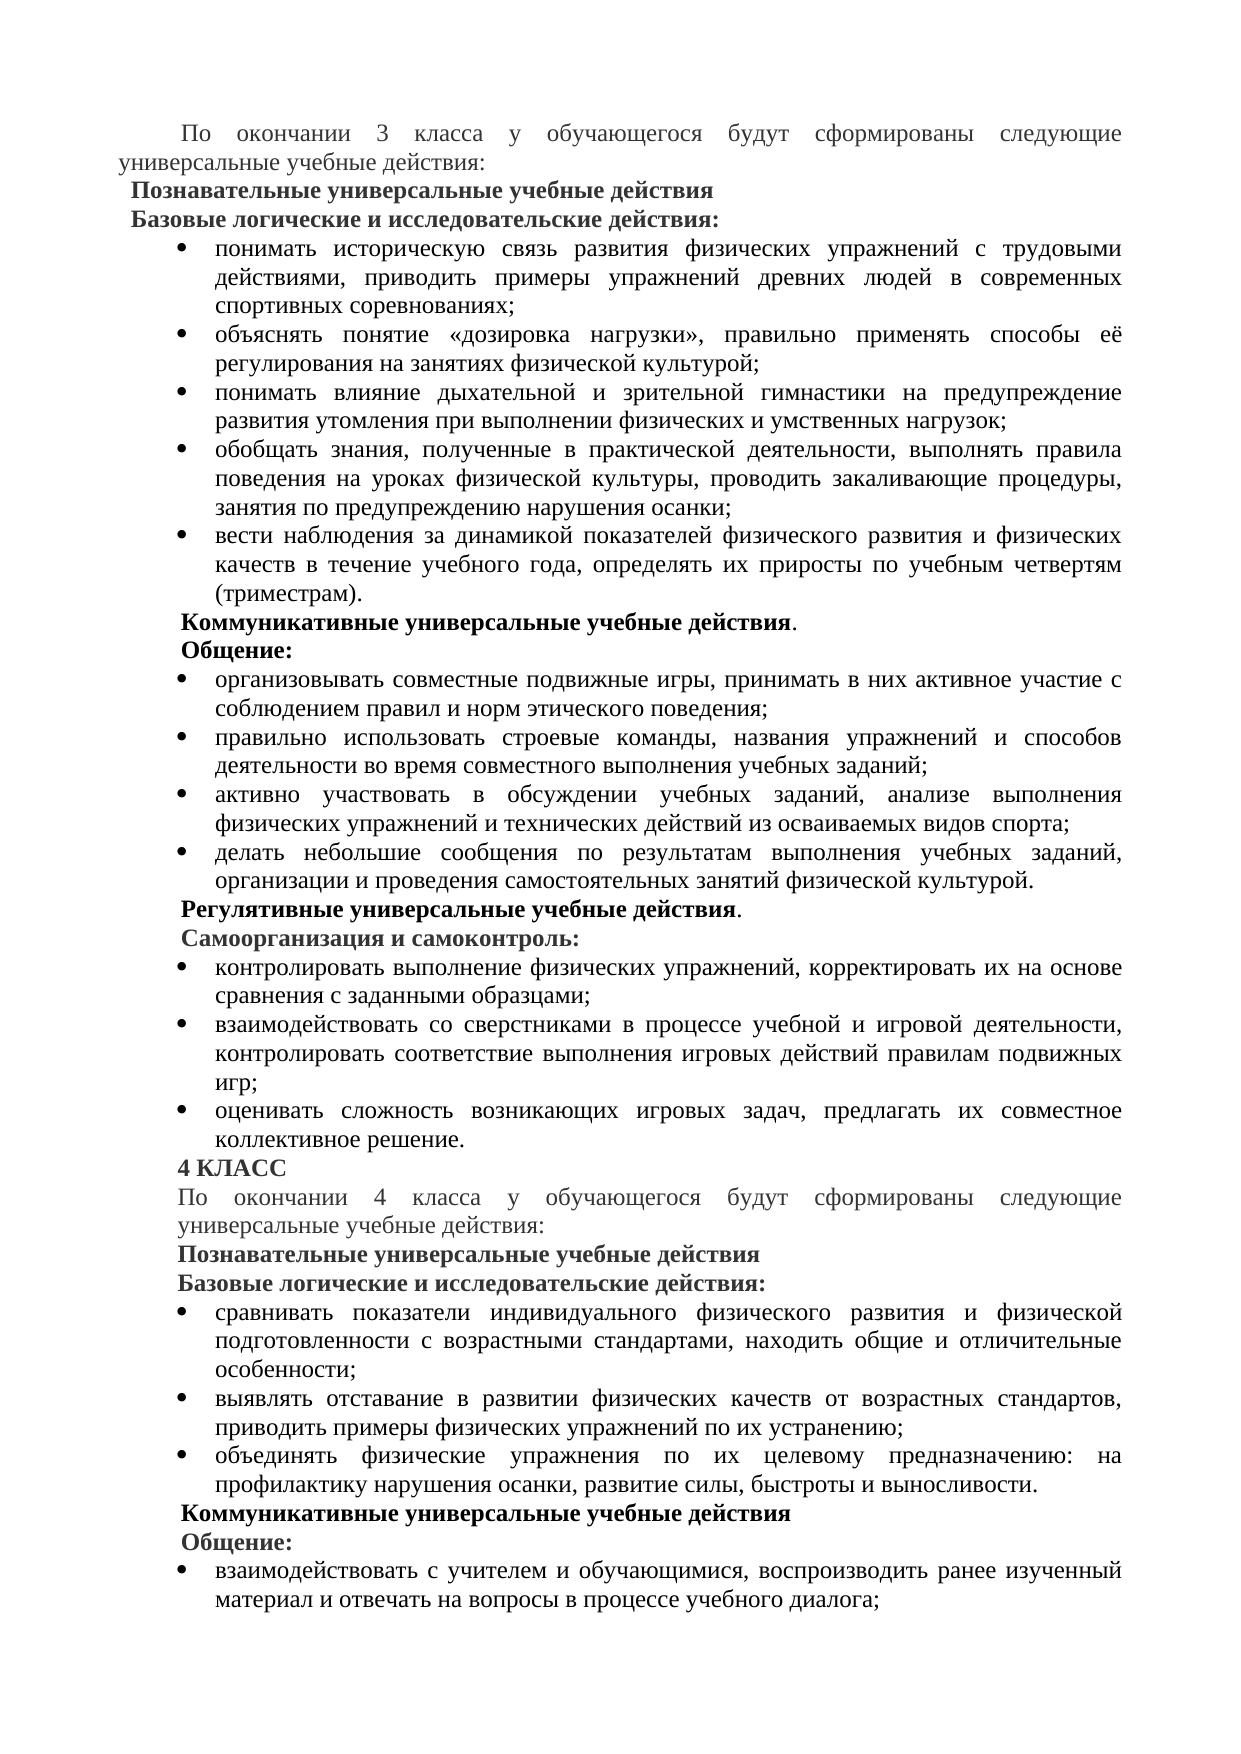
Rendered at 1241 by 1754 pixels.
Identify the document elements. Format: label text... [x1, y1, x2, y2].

list делать небольшие сообщения по результатам выполнения учебных заданий, организации и проведения самостоятельных занятий физической культурой. [177, 837, 1122, 894]
list сравнивать показатели индивидуального физического развития и физической подготовленности с возрастными стандартами, находить общие и отличительные особенности; [177, 1297, 1122, 1383]
text Базовые логические и исследовательские действия: [177, 1268, 1122, 1297]
text По окончании 4 класса у обучающегося будут сформированы следующие универсальные учебные действия: [177, 1182, 1122, 1239]
text Регулятивные универсальные учебные действия. [118, 894, 1122, 923]
list понимать влияние дыхательной и зрительной гимнастики на предупреждение развития утомления при выполнении физических и умственных нагрузок; [177, 377, 1122, 434]
list вести наблюдения за динамикой показателей физического развития и физических качеств в течение учебного года, определять их приросты по учебным четвертям (триместрам). [177, 521, 1122, 607]
list правильно использовать строевые команды, названия упражнений и способов деятельности во время совместного выполнения учебных заданий; [177, 722, 1122, 779]
text Познавательные универсальные учебные действия [131, 176, 1122, 204]
list понимать историческую связь развития физических упражнений с трудовыми действиями, приводить примеры упражнений древних людей в современных спортивных соревнованиях; [177, 233, 1122, 319]
list объяснять понятие «дозировка нагрузки», правильно применять способы её регулирования на занятиях физической культурой; [177, 319, 1122, 377]
list выявлять отставание в развитии физических качеств от возрастных стандартов, приводить примеры физических упражнений по их устранению; [177, 1383, 1122, 1441]
text Общение: [118, 1527, 1122, 1556]
list оценивать сложность возникающих игровых задач, предлагать их совместное коллективное решение. [177, 1096, 1122, 1153]
text Коммуникативные универсальные учебные действия [118, 1498, 1122, 1527]
text Общение: [118, 636, 1122, 664]
text Самоорганизация и самоконтроль: [118, 923, 1122, 952]
text Коммуникативные универсальные учебные действия. [118, 607, 1122, 636]
list активно участвовать в обсуждении учебных заданий, анализе выполнения физических упражнений и технических действий из осваиваемых видов спорта; [177, 779, 1122, 837]
text По окончании 3 класса у обучающегося будут сформированы следующие универсальные учебные действия: [118, 118, 1122, 176]
text Познавательные универсальные учебные действия [177, 1239, 1122, 1268]
list организовывать совместные подвижные игры, принимать в них активное участие с соблюдением правил и норм этического поведения; [177, 664, 1122, 722]
list взаимодействовать со сверстниками в процессе учебной и игровой деятельности, контролировать соответствие выполнения игровых действий правилам подвижных игр; [177, 1009, 1122, 1096]
list обобщать знания, полученные в практической деятельности, выполнять правила поведения на уроках физической культуры, проводить закаливающие процедуры, занятия по предупреждению нарушения осанки; [177, 434, 1122, 521]
text 4 КЛАСС [177, 1153, 1122, 1182]
list контролировать выполнение физических упражнений, корректировать их на основе сравнения с заданными образцами; [177, 952, 1122, 1009]
text Базовые логические и исследовательские действия: [131, 204, 1122, 233]
list объединять физические упражнения по их целевому предназначению: на профилактику нарушения осанки, развитие силы, быстроты и выносливости. [177, 1441, 1122, 1498]
list взаимодействовать с учителем и обучающимися, воспроизводить ранее изученный материал и отвечать на вопросы в процессе учебного диалога; [177, 1556, 1122, 1613]
